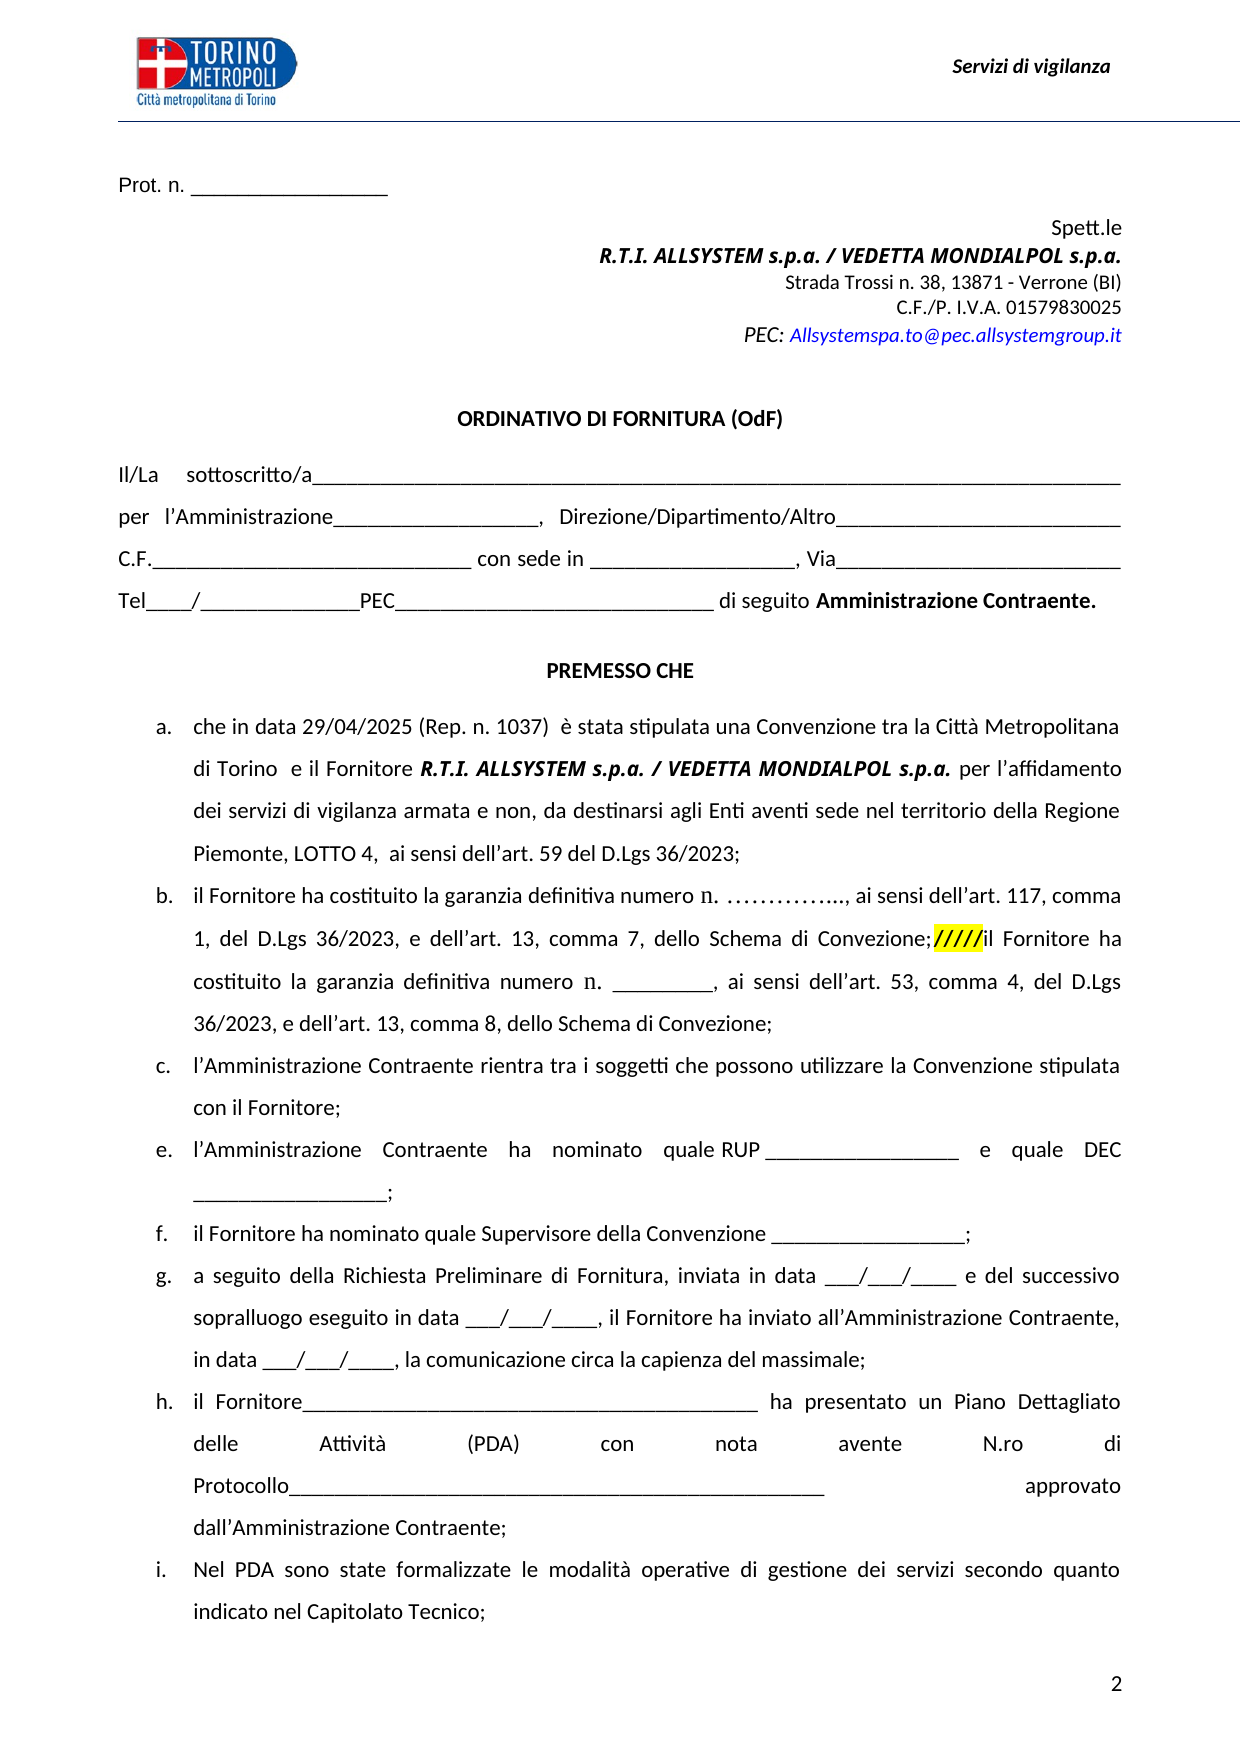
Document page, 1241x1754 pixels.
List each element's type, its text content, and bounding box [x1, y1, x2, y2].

text Il/La sottoscritto/a_______________________________________________________________________ per l’Amministrazione__________________, Direzione/Dipartimento/Altro_________________________ C.F.____________________________ con sede in __________________, Via_________________________ Tel____/______________PEC____________________________ di seguito Amministrazione Contraente. [118, 460, 1122, 614]
list il Fornitore________________________________________ ha presentato un Piano Dettagliato delle Attività (PDA) con nota avente N.ro di Protocollo_______________________________________________ approvato dall’Amministrazione Contraente; [156, 1387, 1122, 1541]
list Nel PDA sono state formalizzate le modalità operative di gestione dei servizi secondo quanto indicato nel Capitolato Tecnico; [156, 1555, 1122, 1625]
list l’Amministrazione Contraente rientra tra i soggetti che possono utilizzare la Convenzione stipulata con il Fornitore; [156, 1051, 1122, 1121]
list il Fornitore ha nominato quale Supervisore della Convenzione _________________; [156, 1219, 1122, 1247]
list l’Amministrazione Contraente ha nominato quale RUP _________________ e quale DEC _________________; [156, 1135, 1122, 1205]
list il Fornitore ha costituito la garanzia definitiva numero n. …………..., ai sensi dell’art. 117, comma 1, del D.Lgs 36/2023, e dell’art. 13, comma 7, dello Schema di Convezione;/////il Fornitore ha costituito la garanzia definitiva numero n. ________, ai sensi dell’art. 53, comma 4, del D.Lgs 36/2023, e dell’art. 13, comma 8, dello Schema di Convezione; [156, 881, 1122, 1037]
text Spett.le [738, 213, 1122, 241]
text Prot. n. _________________ [118, 163, 1122, 200]
picture [129, 18, 299, 118]
text ORDINATIVO DI FORNITURA (OdF) [118, 404, 1122, 432]
text Strada Trossi n. 38, 13871 - Verrone (BI) [118, 269, 1122, 294]
list a seguito della Richiesta Preliminare di Fornitura, inviata in data ___/___/____ e del successivo sopralluogo eseguito in data ___/___/____, il Fornitore ha inviato all’Amministrazione Contraente, in data ___/___/____, la comunicazione circa la capienza del massimale; [156, 1261, 1122, 1373]
text PEC: Allsystemspa.to@pec.allsystemgroup.it [738, 320, 1122, 348]
text C.F./P. I.V.A. 01579830025 [738, 294, 1122, 320]
text PREMESSO CHE [118, 656, 1122, 684]
text R.T.I. ALLSYSTEM s.p.a. / VEDETTA MONDIALPOL s.p.a. [118, 241, 1122, 269]
list che in data 29/04/2025 (Rep. n. 1037) è stata stipulata una Convenzione tra la Città Metropolitana di Torino e il Fornitore R.T.I. ALLSYSTEM s.p.a. / VEDETTA MONDIALPOL s.p.a. per l’affidamento dei servizi di vigilanza armata e non, da destinarsi agli Enti aventi sede nel territorio della Regione Piemonte, LOTTO 4, ai sensi dell’art. 59 del D.Lgs 36/2023; [156, 712, 1122, 867]
